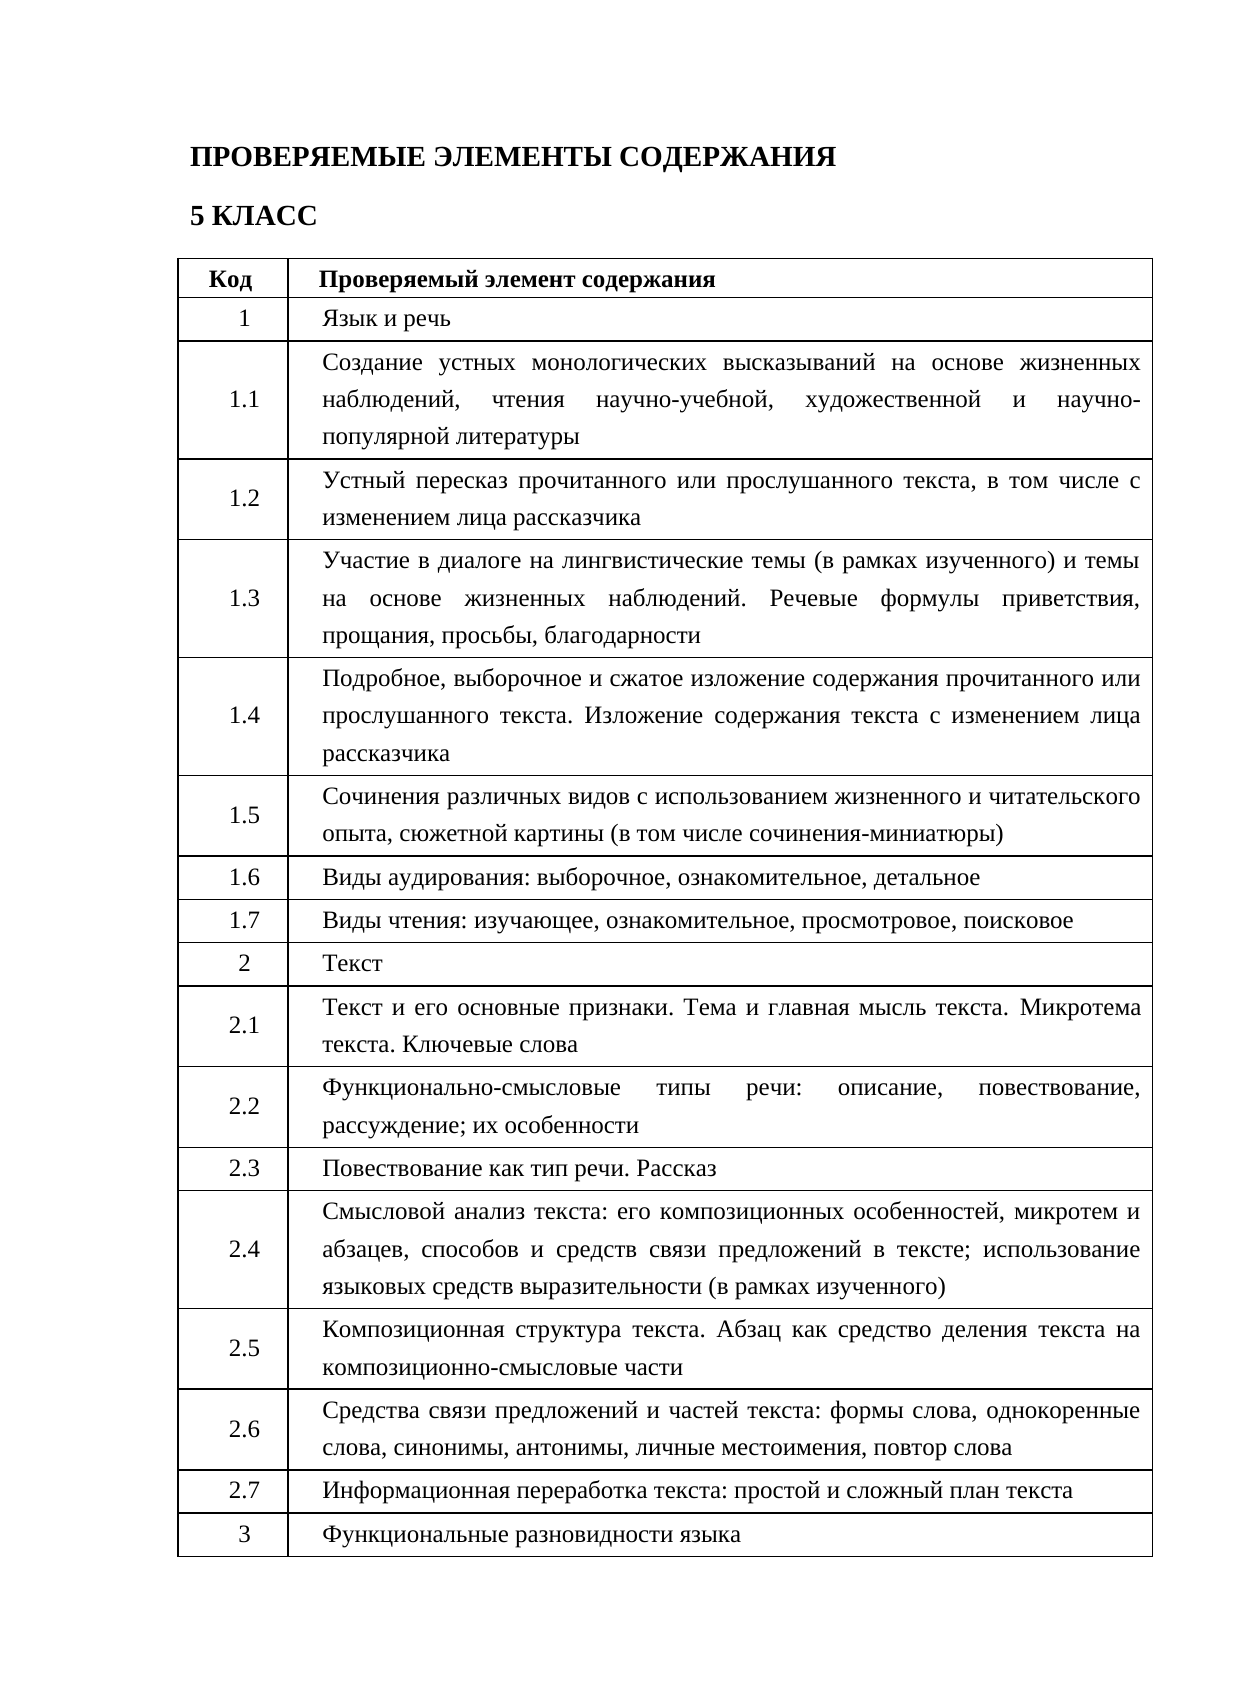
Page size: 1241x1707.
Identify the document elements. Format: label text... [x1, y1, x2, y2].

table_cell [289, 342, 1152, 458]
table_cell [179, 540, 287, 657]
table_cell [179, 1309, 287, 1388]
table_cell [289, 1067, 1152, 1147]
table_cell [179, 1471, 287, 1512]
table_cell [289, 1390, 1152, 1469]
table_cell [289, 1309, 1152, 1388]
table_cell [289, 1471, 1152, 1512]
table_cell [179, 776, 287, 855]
text 5 КЛАСС [190, 198, 1152, 232]
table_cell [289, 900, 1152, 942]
text ПРОВЕРЯЕМЫЕ ЭЛЕМЕНТЫ СОДЕРЖАНИЯ [190, 139, 1152, 172]
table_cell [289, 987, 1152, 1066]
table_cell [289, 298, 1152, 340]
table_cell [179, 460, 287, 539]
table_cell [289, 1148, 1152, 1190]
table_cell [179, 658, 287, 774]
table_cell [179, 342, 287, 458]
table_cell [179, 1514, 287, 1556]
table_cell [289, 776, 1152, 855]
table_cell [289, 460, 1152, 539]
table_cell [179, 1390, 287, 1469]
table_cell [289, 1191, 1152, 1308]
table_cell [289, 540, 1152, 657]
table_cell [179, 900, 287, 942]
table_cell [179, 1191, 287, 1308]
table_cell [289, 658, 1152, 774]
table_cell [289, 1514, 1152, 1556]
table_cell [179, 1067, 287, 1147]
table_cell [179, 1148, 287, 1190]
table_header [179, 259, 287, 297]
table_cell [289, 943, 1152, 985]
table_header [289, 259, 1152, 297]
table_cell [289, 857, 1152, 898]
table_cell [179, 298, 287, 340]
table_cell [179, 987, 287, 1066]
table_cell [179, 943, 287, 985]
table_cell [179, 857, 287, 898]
